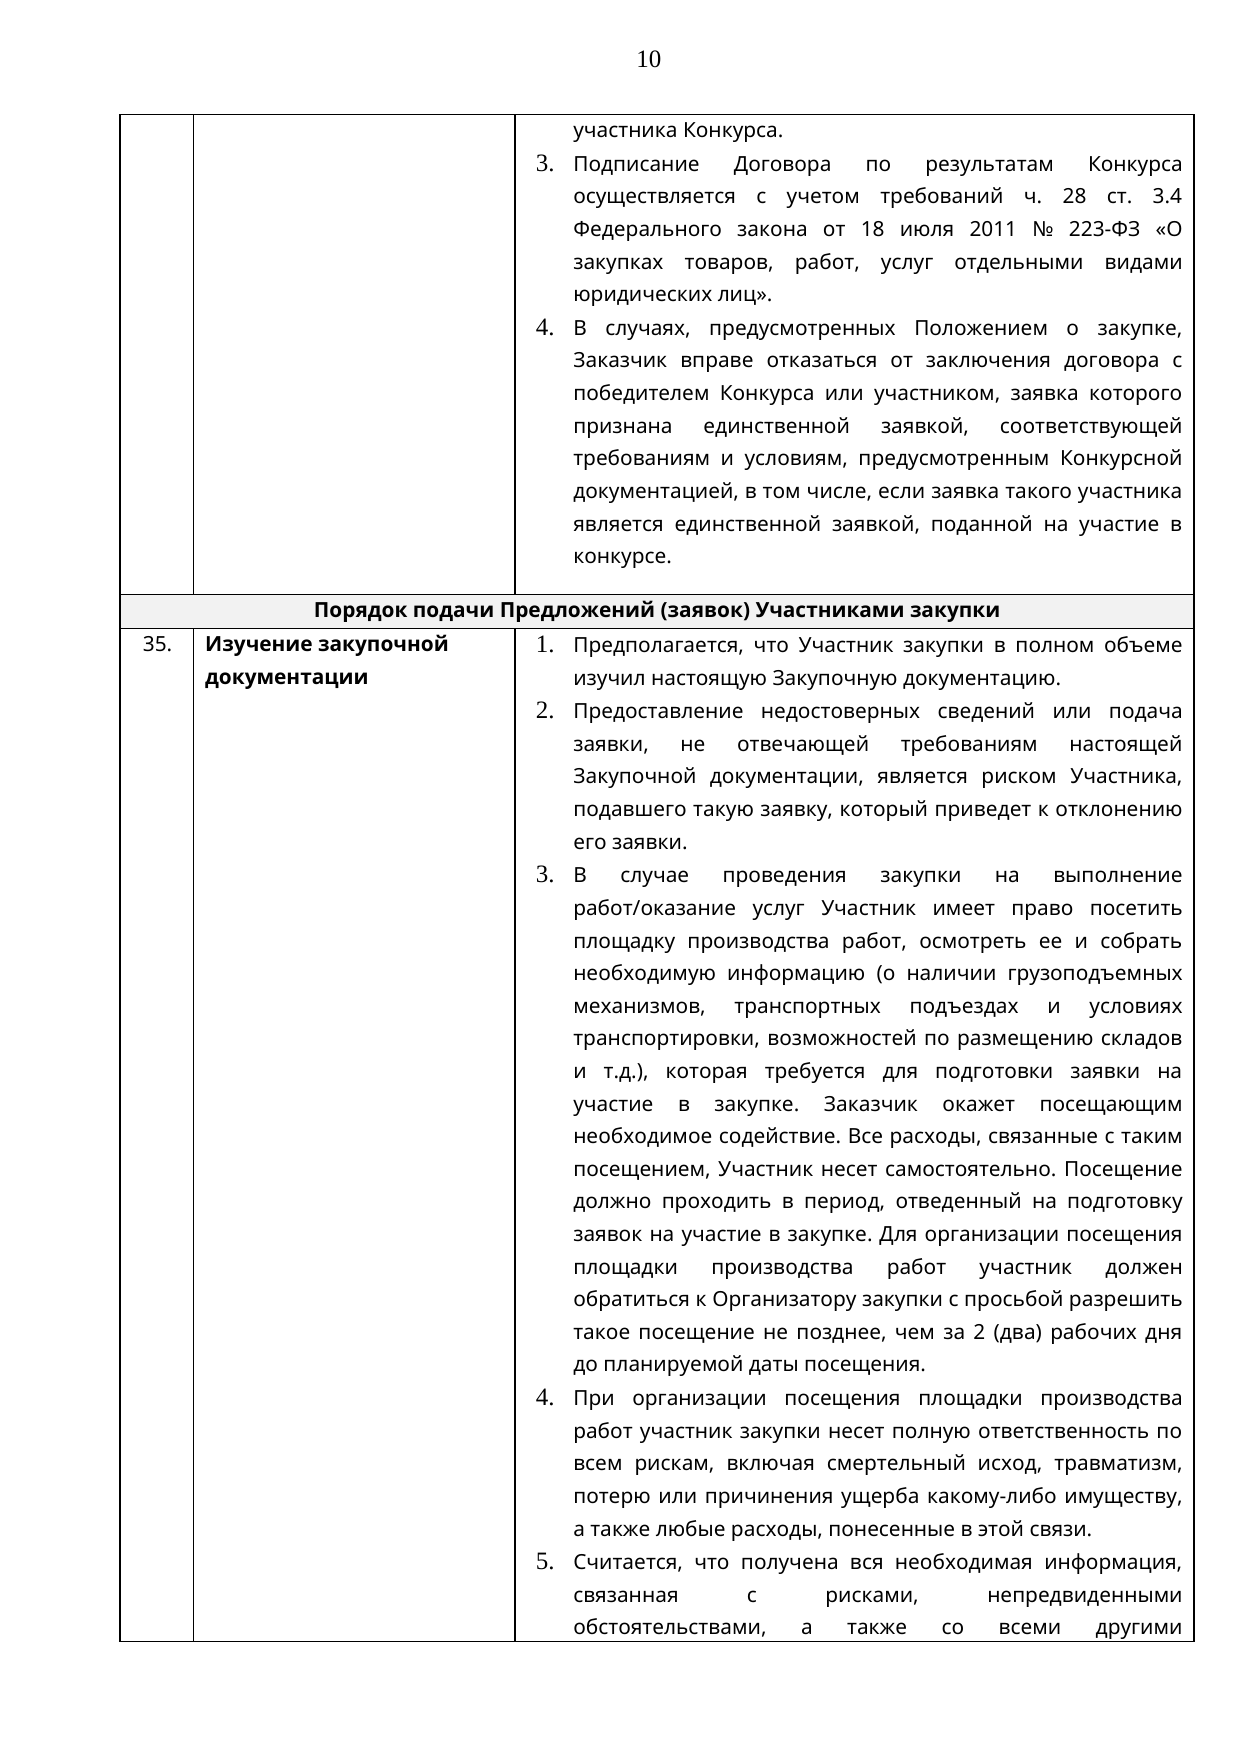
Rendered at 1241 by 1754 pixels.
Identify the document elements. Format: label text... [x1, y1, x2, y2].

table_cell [194, 115, 514, 594]
table_cell Порядок подачи Предложений (заявок) Участниками закупки [121, 595, 1193, 628]
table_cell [194, 629, 514, 1641]
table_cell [516, 629, 1193, 1641]
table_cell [516, 115, 1193, 594]
table_cell [121, 115, 193, 594]
table_cell [121, 629, 193, 1641]
